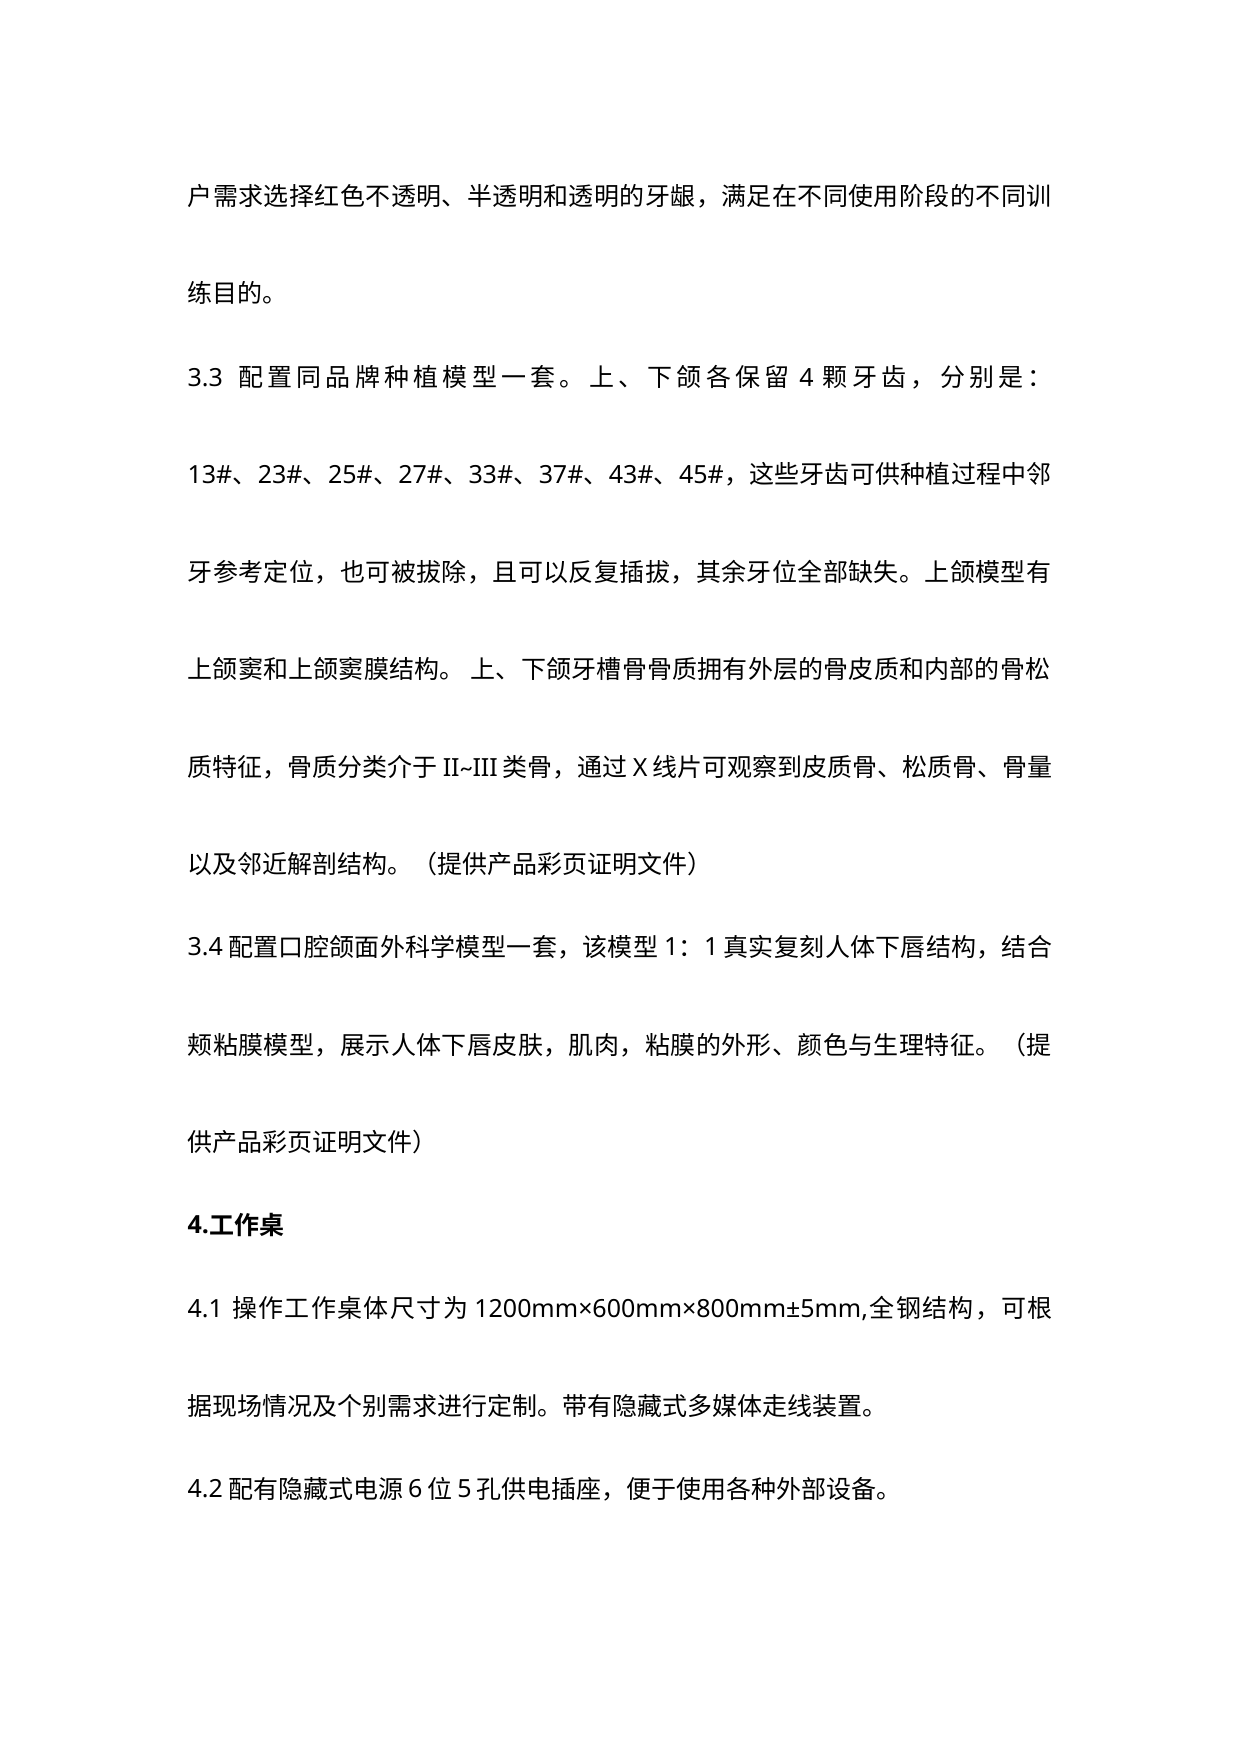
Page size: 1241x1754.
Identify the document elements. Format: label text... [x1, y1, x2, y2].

text 3.4配置口腔颌面外科学模型一套，该模型1：1真实复刻人体下唇结构，结合颊粘膜模型，展示人体下唇皮肤，肌肉，粘膜的外形、颜色与生理特征。（提供产品彩页证明文件） [187, 913, 1053, 1173]
text 3.3 配置同品牌种植模型一套。上、下颌各保留4颗牙齿，分别是：13#、23#、25#、27#、33#、37#、43#、45#，这些牙齿可供种植过程中邻牙参考定位，也可被拔除，且可以反复插拔，其余牙位全部缺失。上颌模型有上颌窦和上颌窦膜结构。 上、下颌牙槽骨骨质拥有外层的骨皮质和内部的骨松质特征，骨质分类介于II~III类骨，通过X线片可观察到皮质骨、松质骨、骨量以及邻近解剖结构。（提供产品彩页证明文件） [187, 343, 1053, 895]
text 4.2配有隐藏式电源6位5孔供电插座，便于使用各种外部设备。 [187, 1455, 1053, 1520]
text 4.1 操作工作桌体尺寸为1200mm×600mm×800mm±5mm,全钢结构，可根据现场情况及个别需求进行定制。带有隐藏式多媒体走线装置。 [187, 1274, 1053, 1437]
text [187, 162, 1053, 324]
text 4.工作桌 [187, 1191, 1053, 1256]
